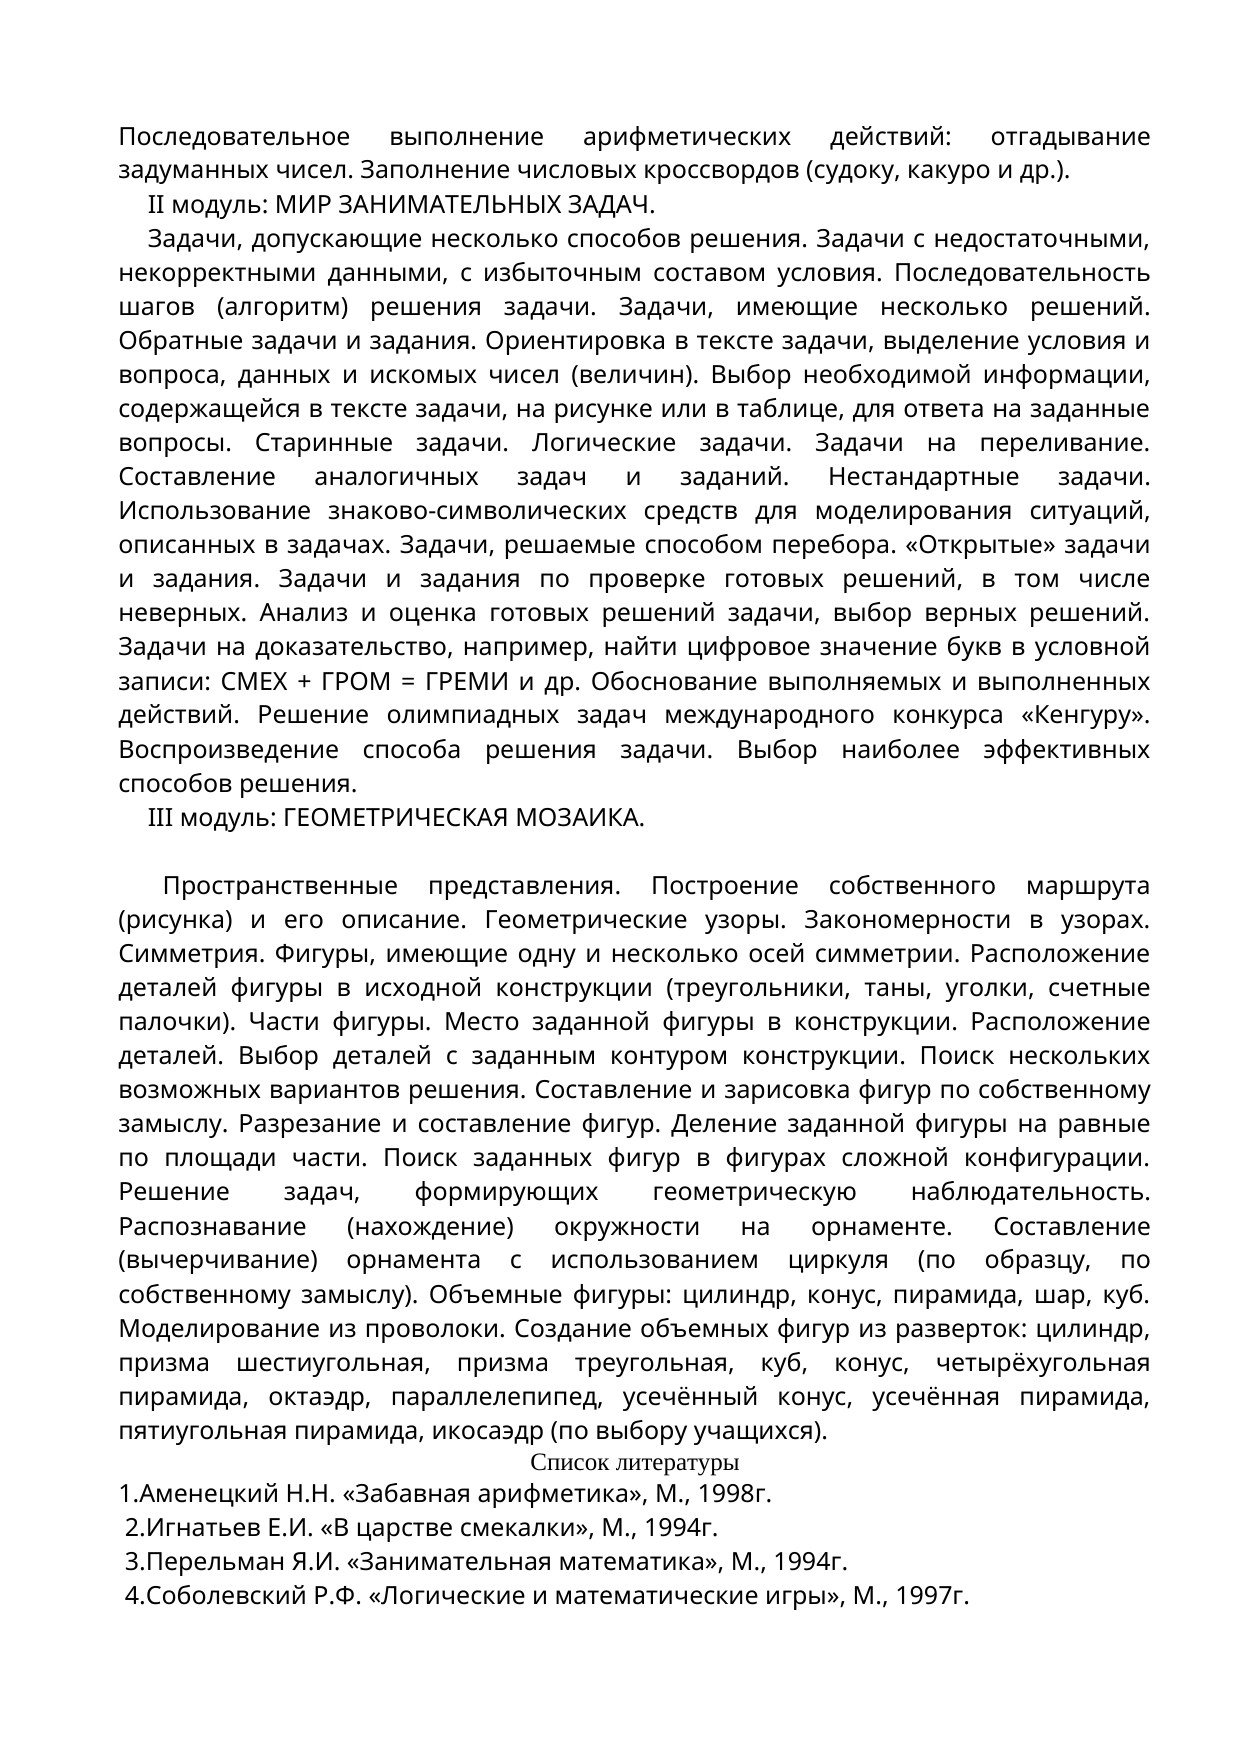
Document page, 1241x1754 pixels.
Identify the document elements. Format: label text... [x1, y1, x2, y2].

text 2.Игнатьев Е.И. «В царстве смекалки», М., 1994г. [118, 1509, 1152, 1543]
text III модуль: ГЕОМЕТРИЧЕСКАЯ МОЗАИКА. [118, 799, 1152, 833]
text 4.Соболевский Р.Ф. «Логические и математические игры», М., 1997г. [118, 1577, 1152, 1612]
text II модуль: МИР ЗАНИМАТЕЛЬНЫХ ЗАДАЧ. [118, 186, 1152, 220]
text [118, 118, 1152, 186]
text 3.Перельман Я.И. «Занимательная математика», М., 1994г. [118, 1543, 1152, 1577]
text Список литературы [118, 1447, 1152, 1475]
text Задачи, допускающие несколько способов решения. Задачи с недостаточными, некорректными данными, с избыточным составом условия. Последовательность шагов (алгоритм) решения задачи. Задачи, имеющие несколько решений. Обратные задачи и задания. Ориентировка в тексте задачи, выделение условия и вопроса, данных и искомых чисел (величин). Выбор необходимой информации, содержащейся в тексте задачи, на рисунке или в таблице, для ответа на заданные вопросы. Старинные задачи. Логические задачи. Задачи на переливание. Составление аналогичных задач и заданий. Нестандартные задачи. Использование знаково-символических средств для моделирования ситуаций, описанных в задачах. Задачи, решаемые способом перебора. «Открытые» задачи и задания. Задачи и задания по проверке готовых решений, в том числе неверных. Анализ и оценка готовых решений задачи, выбор верных решений. Задачи на доказательство, например, найти цифровое значение букв в условной записи: СМЕХ + ГРОМ = ГРЕМИ и др. Обоснование выполняемых и выполненных действий. Решение олимпиадных задач международного конкурса «Кенгуру». Воспроизведение способа решения задачи. Выбор наиболее эффективных способов решения. [118, 220, 1152, 799]
text 1.Аменецкий Н.Н. «Забавная арифметика», М., 1998г. [118, 1475, 1152, 1509]
text Пространственные представления. Построение собственного маршрута (рисунка) и его описание. Геометрические узоры. Закономерности в узорах. Симметрия. Фигуры, имеющие одну и несколько осей симметрии. Расположение деталей фигуры в исходной конструкции (треугольники, таны, уголки, счетные палочки). Части фигуры. Место заданной фигуры в конструкции. Расположение деталей. Выбор деталей с заданным контуром конструкции. Поиск нескольких возможных вариантов решения. Составление и зарисовка фигур по собственному замыслу. Разрезание и составление фигур. Деление заданной фигуры на равные по площади части. Поиск заданных фигур в фигурах сложной конфигурации. Решение задач, формирующих геометрическую наблюдательность. Распознавание (нахождение) окружности на орнаменте. Составление (вычерчивание) орнамента с использованием циркуля (по образцу, по собственному замыслу). Объемные фигуры: цилиндр, конус, пирамида, шар, куб. Моделирование из проволоки. Создание объемных фигур из разверток: цилиндр, призма шестиугольная, призма треугольная, куб, конус, четырёхугольная пирамида, октаэдр, параллелепипед, усечённый конус, усечённая пирамида, пятиугольная пирамида, икосаэдр (по выбору учащихся). [118, 867, 1152, 1447]
